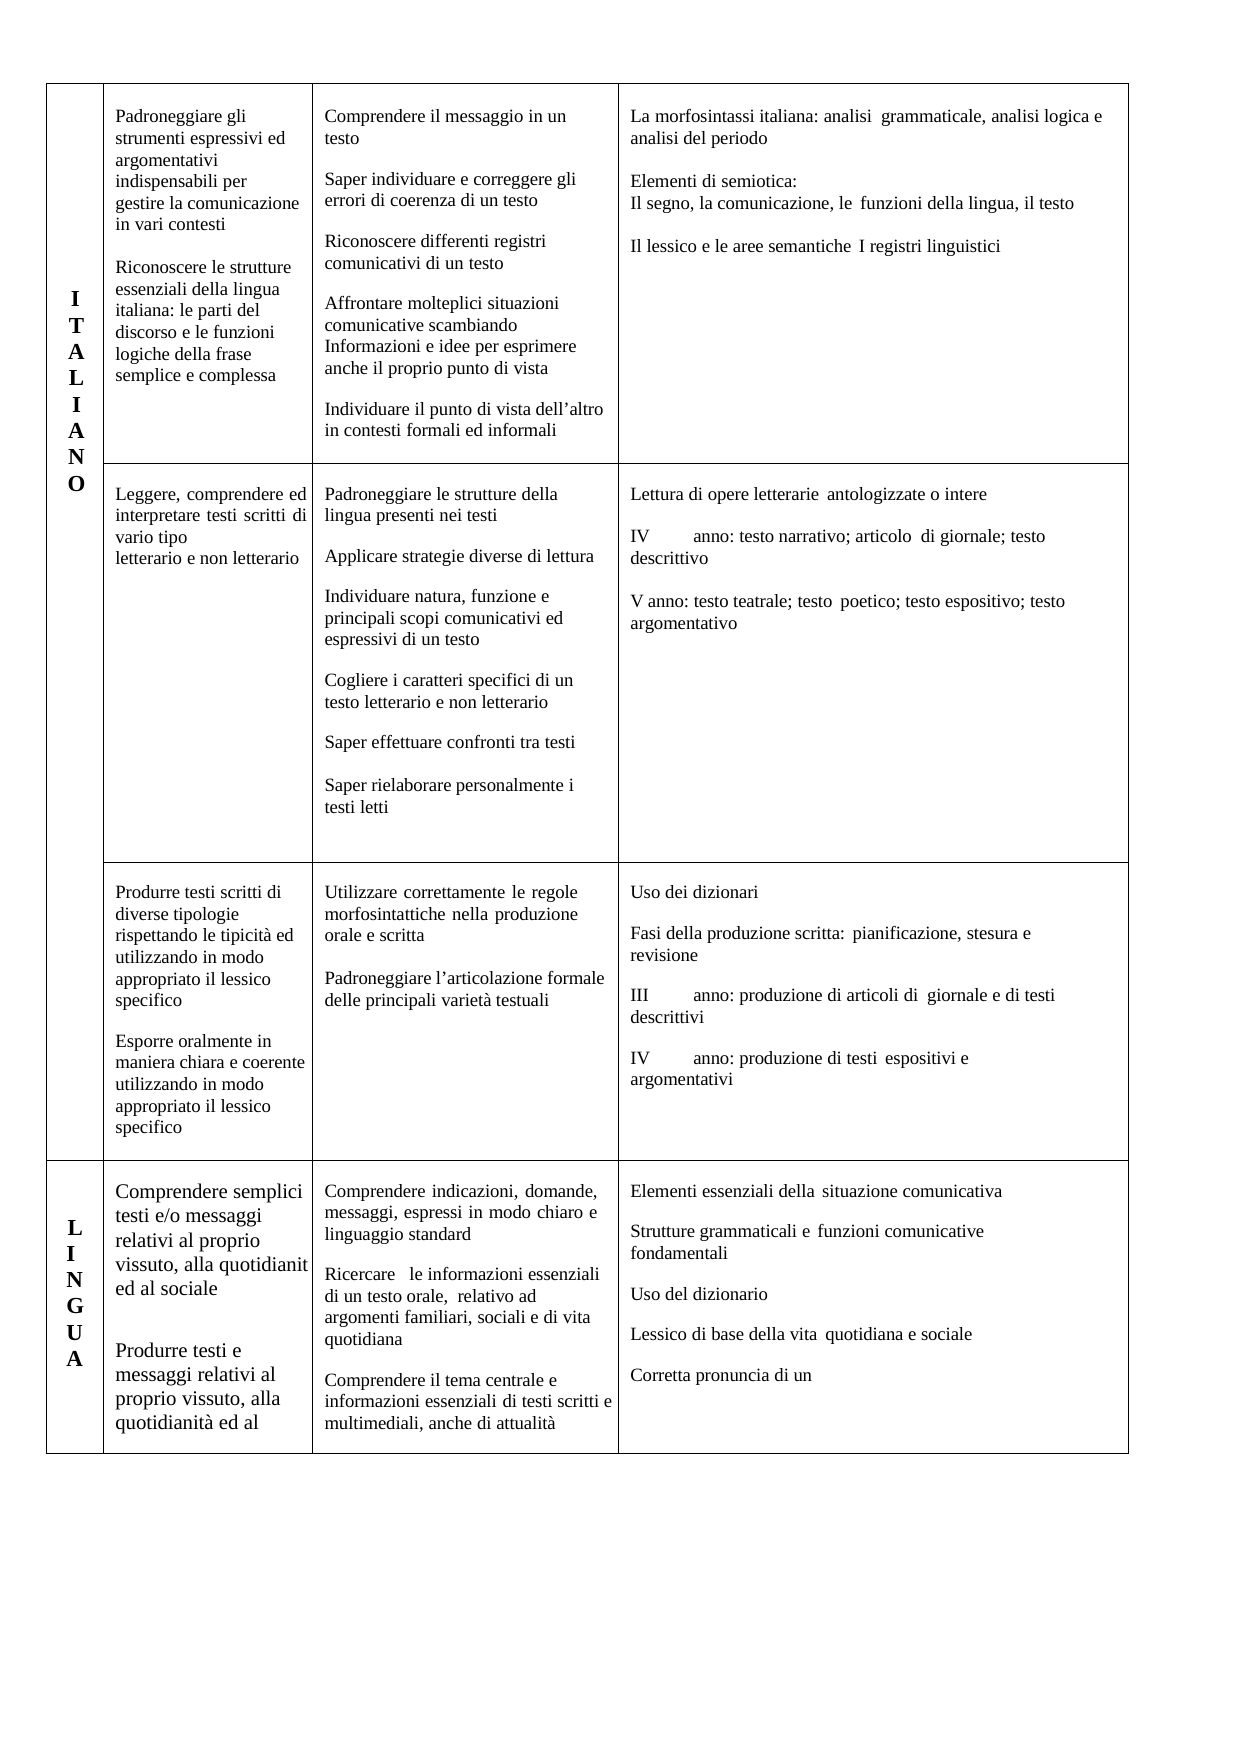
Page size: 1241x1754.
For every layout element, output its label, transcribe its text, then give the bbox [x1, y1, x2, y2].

table_cell Lettura di opere letterarie antologizzate o intere anno: testo narrativo; articolo di giornale; testo descrittivo anno: testo teatrale; testo poetico; testo espositivo; testo argomentativo [619, 464, 1128, 862]
table_cell Padroneggiare le strutture della lingua presenti nei testi Applicare strategie diverse di lettura Individuare natura, funzione e principali scopi comunicativi ed espressivi di un testo Cogliere i caratteri specifici di un testo letterario e non letterario Saper effettuare confronti tra testi Saper rielaborare personalmente i testi letti [313, 464, 618, 862]
table_cell L I N G U A [47, 1161, 103, 1453]
table_cell Elementi essenziali della situazione comunicativa Strutture grammaticali e funzioni comunicative fondamentali Uso del dizionario Lessico di base della vita quotidiana e sociale Corretta pronuncia di un [619, 1161, 1128, 1453]
table_cell Produrre testi scritti di diverse tipologie rispettando le tipicità ed utilizzando in modo appropriato il lessico specifico Esporre oralmente in maniera chiara e coerente utilizzando in modo appropriato il lessico specifico [104, 863, 312, 1160]
table_cell Comprendere indicazioni, domande, messaggi, espressi in modo chiaro e linguaggio standard Ricercare le informazioni essenziali di un testo orale, relativo ad argomenti familiari, sociali e di vita quotidiana Comprendere il tema centrale e informazioni essenziali di testi scritti e multimediali, anche di attualità [313, 1161, 618, 1453]
table_cell La morfosintassi italiana: analisi grammaticale, analisi logica e analisi del periodo Elementi di semiotica: Il segno, la comunicazione, le funzioni della lingua, il testo Il lessico e le aree semantiche I registri linguistici [619, 84, 1128, 463]
table_cell Comprendere il messaggio in un testo Saper individuare e correggere gli errori di coerenza di un testo Riconoscere differenti registri comunicativi di un testo Affrontare molteplici situazioni comunicative scambiando Informazioni e idee per esprimere anche il proprio punto di vista Individuare il punto di vista dell’altro in contesti formali ed informali [313, 84, 618, 463]
table_cell Padroneggiare gli strumenti espressivi ed argomentativi indispensabili per gestire la comunicazione in vari contesti Riconoscere le strutture essenziali della lingua italiana: le parti del discorso e le funzioni logiche della frase semplice e complessa [104, 84, 312, 463]
table_cell Comprendere semplici testi e/o messaggi relativi al proprio vissuto, alla quotidianit ed al sociale Produrre testi e messaggi relativi al proprio vissuto, alla quotidianità ed al [104, 1161, 312, 1453]
table_cell Utilizzare correttamente le regole morfosintattiche nella produzione orale e scritta Padroneggiare l’articolazione formale delle principali varietà testuali [313, 863, 618, 1160]
table_cell Leggere, comprendere ed interpretare testi scritti di vario tipo letterario e non letterario [104, 464, 312, 862]
table_cell Uso dei dizionari Fasi della produzione scritta: pianificazione, stesura e revisione anno: produzione di articoli di giornale e di testi descrittivi anno: produzione di testi espositivi e argomentativi [619, 863, 1128, 1160]
table_cell I T A L I A N O [47, 84, 103, 1160]
